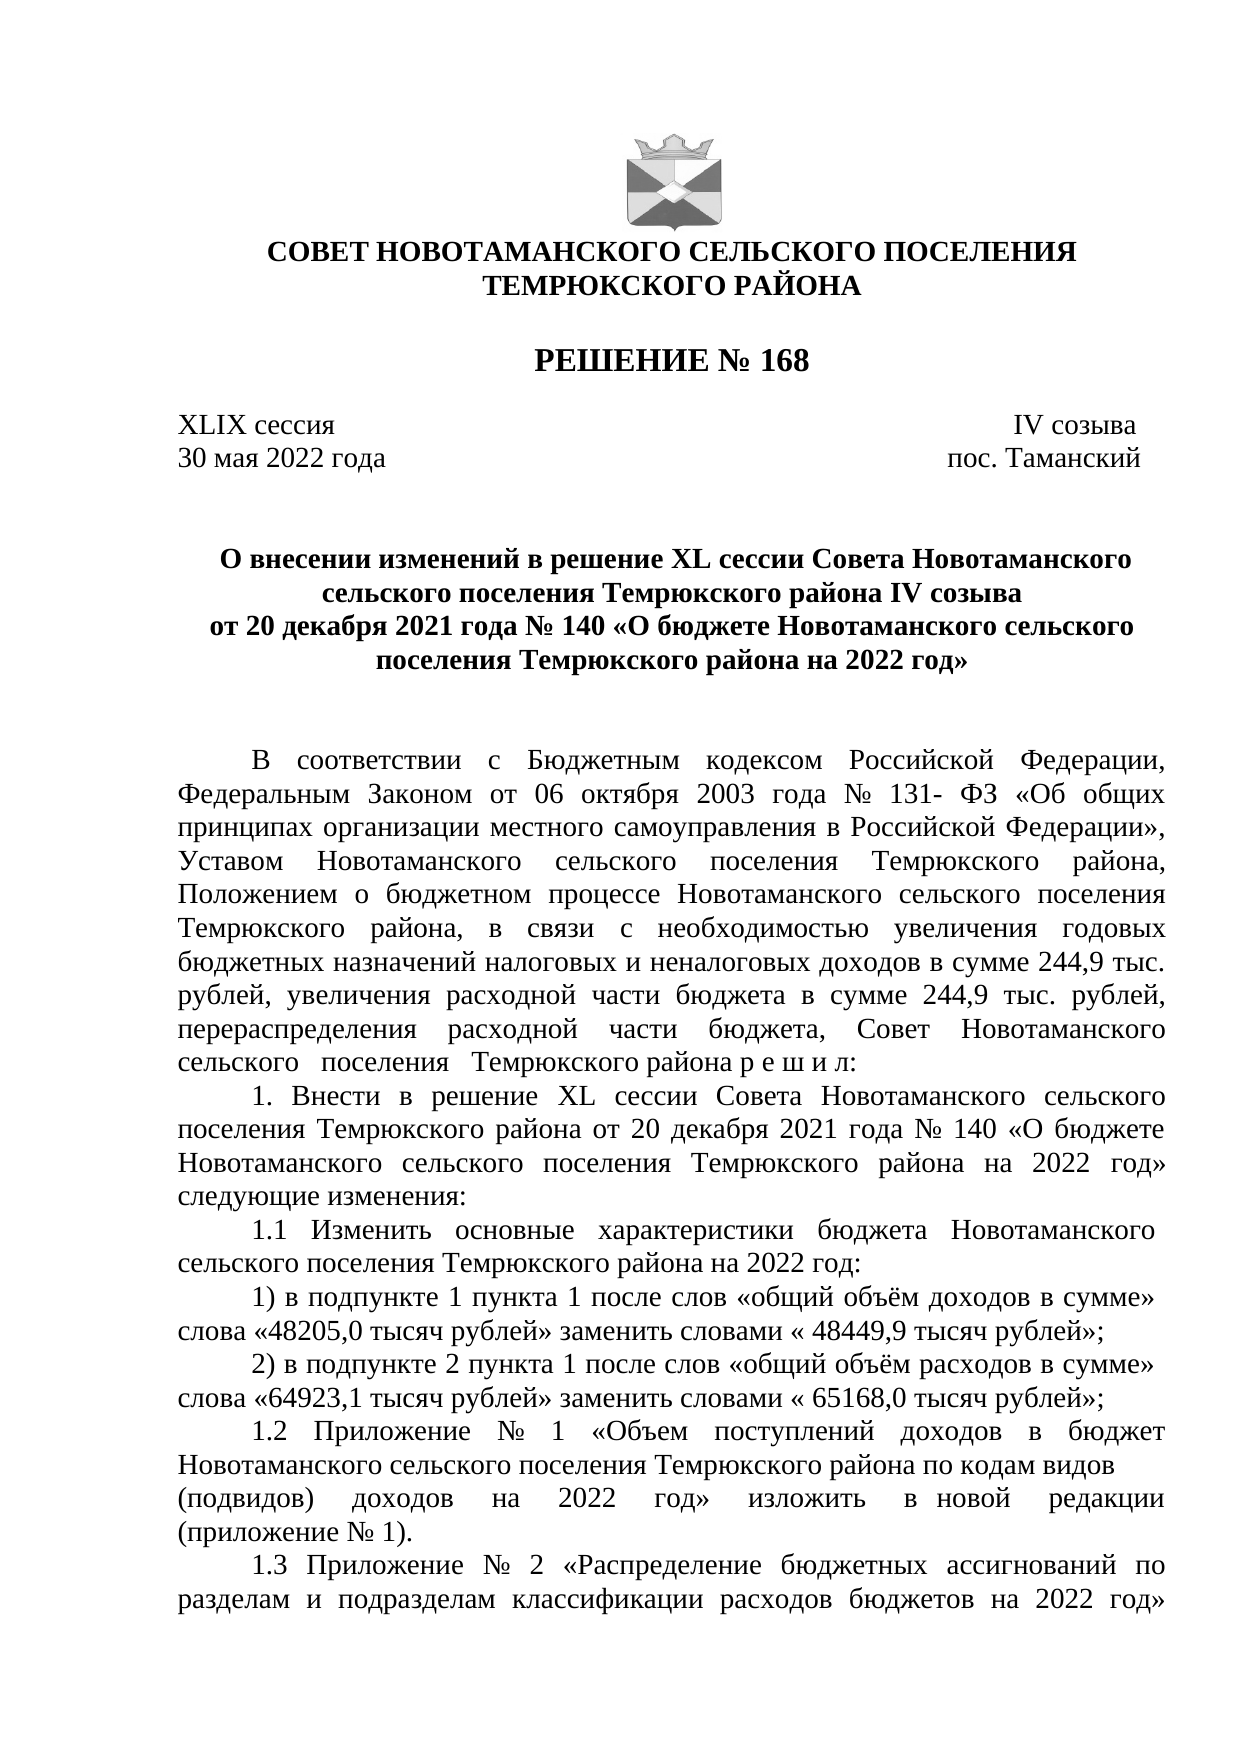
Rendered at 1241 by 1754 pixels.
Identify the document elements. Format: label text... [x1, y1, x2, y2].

text 1. Внести в решение XL сессии Совета Новотаманского сельского поселения Темрюкского района от 20 декабря 2021 года № 140 «О бюджете Новотаманского сельского поселения Темрюкского района на 2022 год» следующие изменения: [177, 1078, 1167, 1212]
text 1.1 Изменить основные характеристики бюджета Новотаманского сельского поселения Темрюкского района на 2022 год: [177, 1212, 1156, 1279]
text 1.2 Приложение № 1 «Объем поступлений доходов в бюджет Новотаманского сельского поселения Темрюкского района по кодам видов [177, 1413, 1167, 1480]
text СОВЕТ НОВОТАМАНСКОГО СЕЛЬСКОГО ПОСЕЛЕНИЯ ТЕМРЮКСКОГО РАЙОНА [177, 234, 1167, 302]
text В соответствии с Бюджетным кодексом Российской Федерации, Федеральным Законом от 06 октября 2003 года № 131- ФЗ «Об общих принципах организации местного самоуправления в Российской Федерации», Уставом Новотаманского сельского поселения Темрюкского района, Положением о бюджетном процессе Новотаманского сельского поселения Темрюкского района, в связи c необходимостью увеличения годовых бюджетных назначений налоговых и неналоговых доходов в сумме 244,9 тыс. рублей, увеличения расходной части бюджета в сумме 244,9 тыс. рублей, перераспределения расходной части бюджета, Совет Новотаманского сельского поселения Темрюкского района р е ш и л: [177, 742, 1167, 1078]
text РЕШЕНИЕ № 168 [177, 340, 1167, 378]
text от 20 декабря 2021 года № 140 «О бюджете Новотаманского сельского поселения Темрюкского района на 2022 год» [177, 608, 1167, 675]
text 1) в подпункте 1 пункта 1 после слов «общий объём доходов в сумме» слова «48205,0 тысяч рублей» заменить словами « 48449,9 тысяч рублей»; [177, 1279, 1156, 1346]
text 2) в подпункте 2 пункта 1 после слов «общий объём расходов в сумме» слова «64923,1 тысяч рублей» заменить словами « 65168,0 тысяч рублей»; [177, 1346, 1156, 1413]
text 30 мая 2022 года пос. Таманский [177, 441, 1167, 474]
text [177, 1547, 1167, 1614]
text XLIX сессия IV созыва [177, 407, 1167, 441]
text О внесении изменений в решение XL сессии Совета Новотаманского сельского поселения Темрюкского района IV созыва [177, 541, 1167, 608]
text (подвидов) доходов на 2022 год» изложить в новой редакции (приложение № 1). [177, 1480, 1167, 1547]
